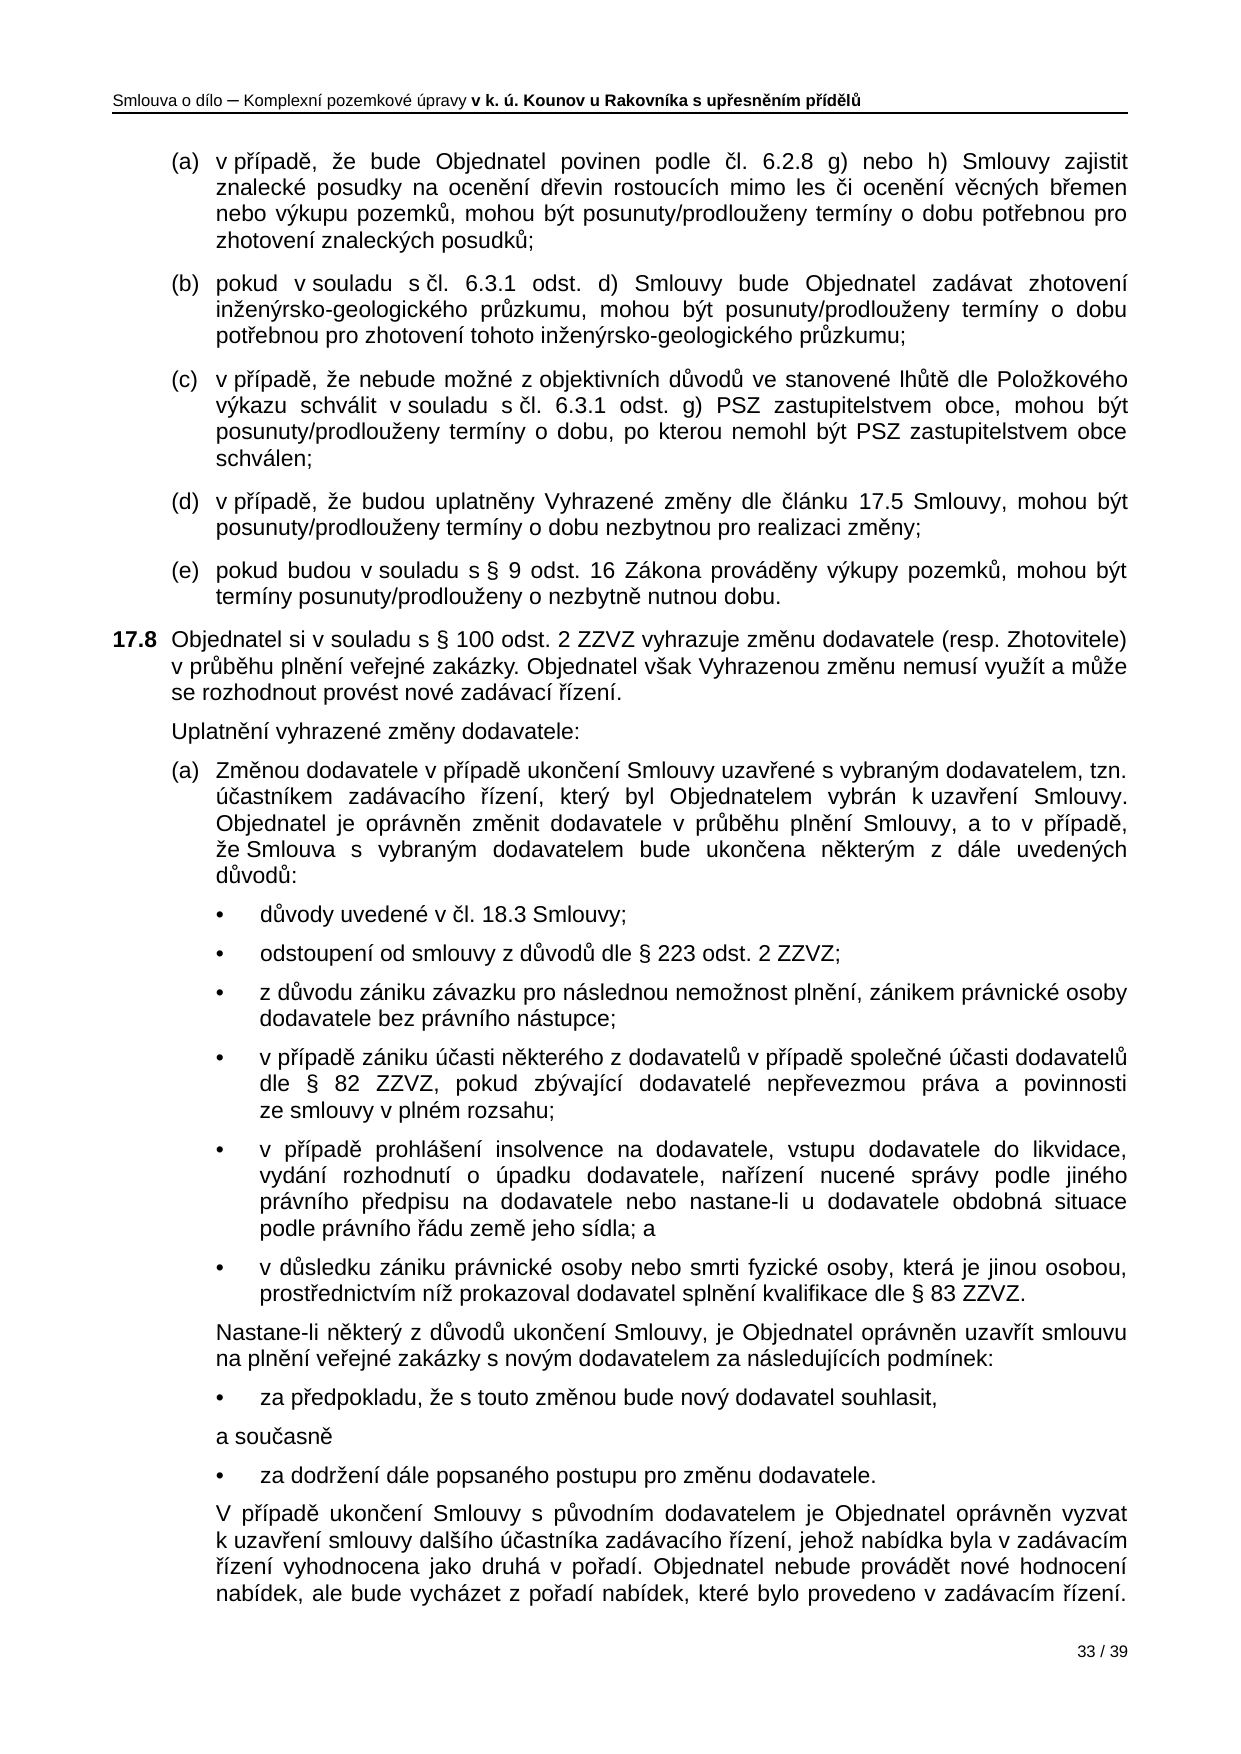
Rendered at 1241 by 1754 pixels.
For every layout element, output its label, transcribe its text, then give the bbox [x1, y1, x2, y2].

text a současně [186, 1423, 1128, 1449]
text Objednatel si v souladu s § 100 odst. 2 ZZVZ vyhrazuje změnu dodavatele (resp. Zhotovitele) v průběhu plnění veřejné zakázky. Objednatel však Vyhrazenou změnu nemusí využít a může se rozhodnout provést nové zadávací řízení. [112, 626, 1128, 705]
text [216, 1500, 1128, 1606]
text • důvody uvedené v čl. 18.3 Smlouvy; [216, 901, 1128, 927]
text • v případě zániku účasti některého z dodavatelů v případě společné účasti dodavatelů dle § 82 ZZVZ, pokud zbývající dodavatelé nepřevezmou práva a povinnosti ze smlouvy v plném rozsahu; [216, 1044, 1128, 1123]
text Nastane-li některý z důvodů ukončení Smlouvy, je Objednatel oprávněn uzavřít smlouvu na plnění veřejné zakázky s novým dodavatelem za následujících podmínek: [216, 1319, 1128, 1371]
text • z důvodu zániku závazku pro následnou nemožnost plnění, zánikem právnické osoby dodavatele bez právního nástupce; [216, 979, 1128, 1031]
text • v případě prohlášení insolvence na dodavatele, vstupu dodavatele do likvidace, vydání rozhodnutí o úpadku dodavatele, nařízení nucené správy podle jiného právního předpisu na dodavatele nebo nastane-li u dodavatele obdobná situace podle právního řádu země jeho sídla; a [216, 1136, 1128, 1241]
text • za dodržení dále popsaného postupu pro změnu dodavatele. [216, 1462, 1128, 1488]
text • za předpokladu, že s touto změnou bude nový dodavatel souhlasit, [216, 1384, 1128, 1410]
list pokud budou v souladu s § 9 odst. 16 Zákona prováděny výkupy pozemků, mohou být termíny posunuty/prodlouženy o nezbytně nutnou dobu. [171, 557, 1128, 610]
text • odstoupení od smlouvy z důvodů dle § 223 odst. 2 ZZVZ; [216, 940, 1128, 966]
list pokud v souladu s čl. 6.3.1 odst. d) Smlouvy bude Objednatel zadávat zhotovení inženýrsko-geologického průzkumu, mohou být posunuty/prodlouženy termíny o dobu potřebnou pro zhotovení tohoto inženýrsko-geologického průzkumu; [171, 270, 1128, 349]
list Uplatnění vyhrazené změny dodavatele: [112, 718, 1128, 744]
list Změnou dodavatele v případě ukončení Smlouvy uzavřené s vybraným dodavatelem, tzn. účastníkem zadávacího řízení, který byl Objednatelem vybrán k uzavření Smlouvy. Objednatel je oprávněn změnit dodavatele v průběhu plnění Smlouvy, a to v případě, že Smlouva s vybraným dodavatelem bude ukončena některým z dále uvedených důvodů: [171, 757, 1128, 888]
list v případě, že nebude možné z objektivních důvodů ve stanovené lhůtě dle Položkového výkazu schválit v souladu s čl. 6.3.1 odst. g) PSZ zastupitelstvem obce, mohou být posunuty/prodlouženy termíny o dobu, po kterou nemohl být PSZ zastupitelstvem obce schválen; [171, 366, 1128, 471]
text • v důsledku zániku právnické osoby nebo smrti fyzické osoby, která je jinou osobou, prostřednictvím níž prokazoval dodavatel splnění kvalifikace dle § 83 ZZVZ. [216, 1253, 1128, 1306]
list v případě, že bude Objednatel povinen podle čl. 6.2.8 g) nebo h) Smlouvy zajistit znalecké posudky na ocenění dřevin rostoucích mimo les či ocenění věcných břemen nebo výkupu pozemků, mohou být posunuty/prodlouženy termíny o dobu potřebnou pro zhotovení znaleckých posudků; [171, 148, 1128, 253]
list v případě, že budou uplatněny Vyhrazené změny dle článku 17.5 Smlouvy, mohou být posunuty/prodlouženy termíny o dobu nezbytnou pro realizaci změny; [171, 488, 1128, 540]
